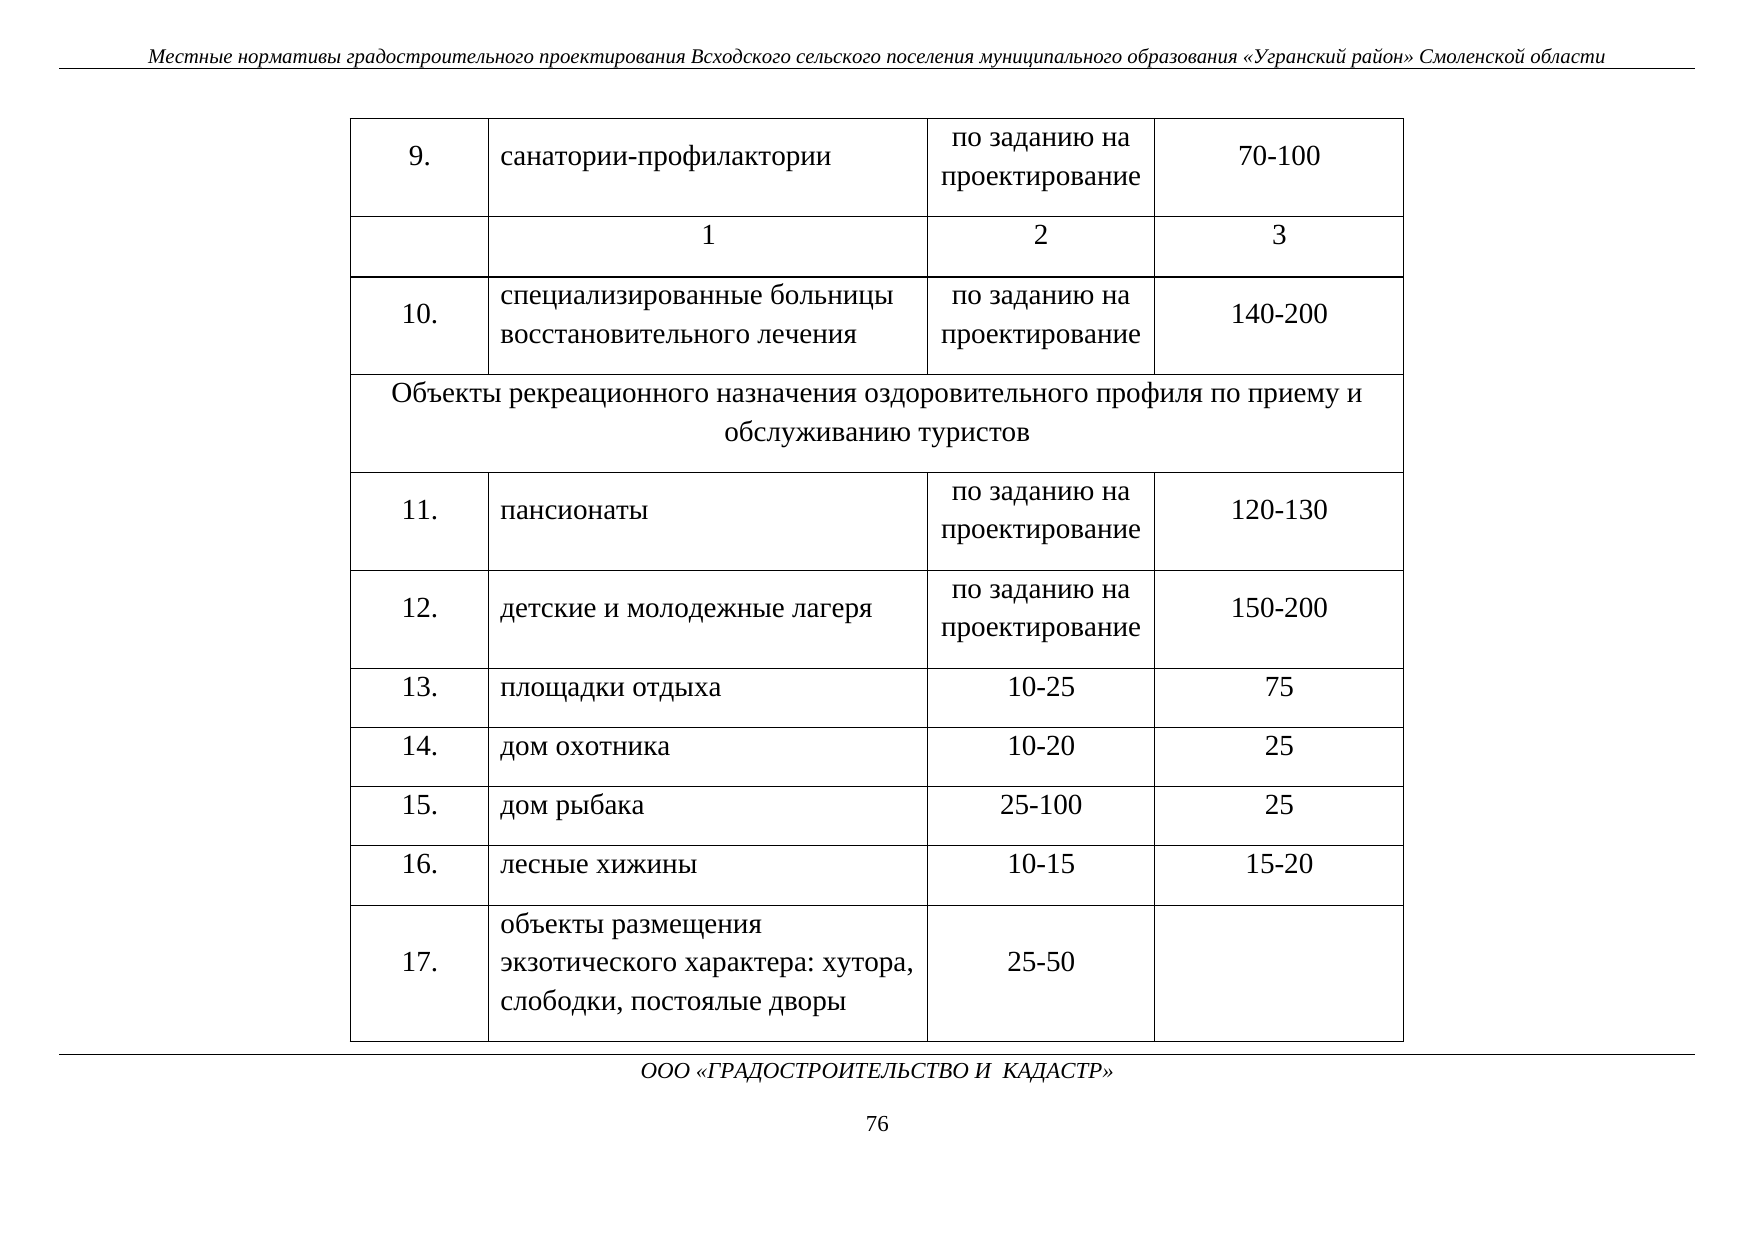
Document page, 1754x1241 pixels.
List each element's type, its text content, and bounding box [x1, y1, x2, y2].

table_cell площадки отдыха [489, 669, 927, 727]
table_cell лесные хижины [489, 846, 927, 905]
table_cell 14. [351, 728, 488, 786]
table_cell 25-50 [928, 906, 1154, 1041]
table_cell 11. [351, 473, 488, 570]
table_cell 150-200 [1155, 571, 1403, 668]
table_cell 13. [351, 669, 488, 727]
table_cell [351, 217, 488, 276]
table_cell 17. [351, 906, 488, 1041]
table_cell Объекты рекреационного назначения оздоровительного профиля по приему и обслуживанию туристов [351, 375, 1403, 472]
table_cell дом рыбака [489, 787, 927, 845]
table_cell 9. [351, 119, 488, 216]
table_cell 10-25 [928, 669, 1154, 727]
table_cell санатории-профилактории [489, 119, 927, 216]
table_cell 10-15 [928, 846, 1154, 905]
table_cell 140-200 [1155, 278, 1403, 374]
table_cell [928, 119, 1154, 216]
table_cell дом охотника [489, 728, 927, 786]
table_cell по заданию на проектирование [928, 278, 1154, 374]
table_cell 12. [351, 571, 488, 668]
table_cell 25-100 [928, 787, 1154, 845]
table_cell 25 [1155, 787, 1403, 845]
table_cell 120-130 [1155, 473, 1403, 570]
table_cell пансионаты [489, 473, 927, 570]
table_cell 25 [1155, 728, 1403, 786]
table_cell детские и молодежные лагеря [489, 571, 927, 668]
table_cell объекты размещения экзотического характера: хутора, слободки, постоялые дворы [489, 906, 927, 1041]
table_cell 70-100 [1155, 119, 1403, 216]
table_cell специализированные больницы восстановительного лечения [489, 278, 927, 374]
table_cell 10-20 [928, 728, 1154, 786]
table_cell [1155, 906, 1403, 1041]
table_cell по заданию на проектирование [928, 571, 1154, 668]
table_cell 75 [1155, 669, 1403, 727]
table_cell по заданию на проектирование [928, 473, 1154, 570]
table_cell 15-20 [1155, 846, 1403, 905]
table_cell 1 [489, 217, 927, 276]
table_cell 3 [1155, 217, 1403, 276]
table_cell 10. [351, 278, 488, 374]
table_cell 16. [351, 846, 488, 905]
table_cell 2 [928, 217, 1154, 276]
table_cell 15. [351, 787, 488, 845]
